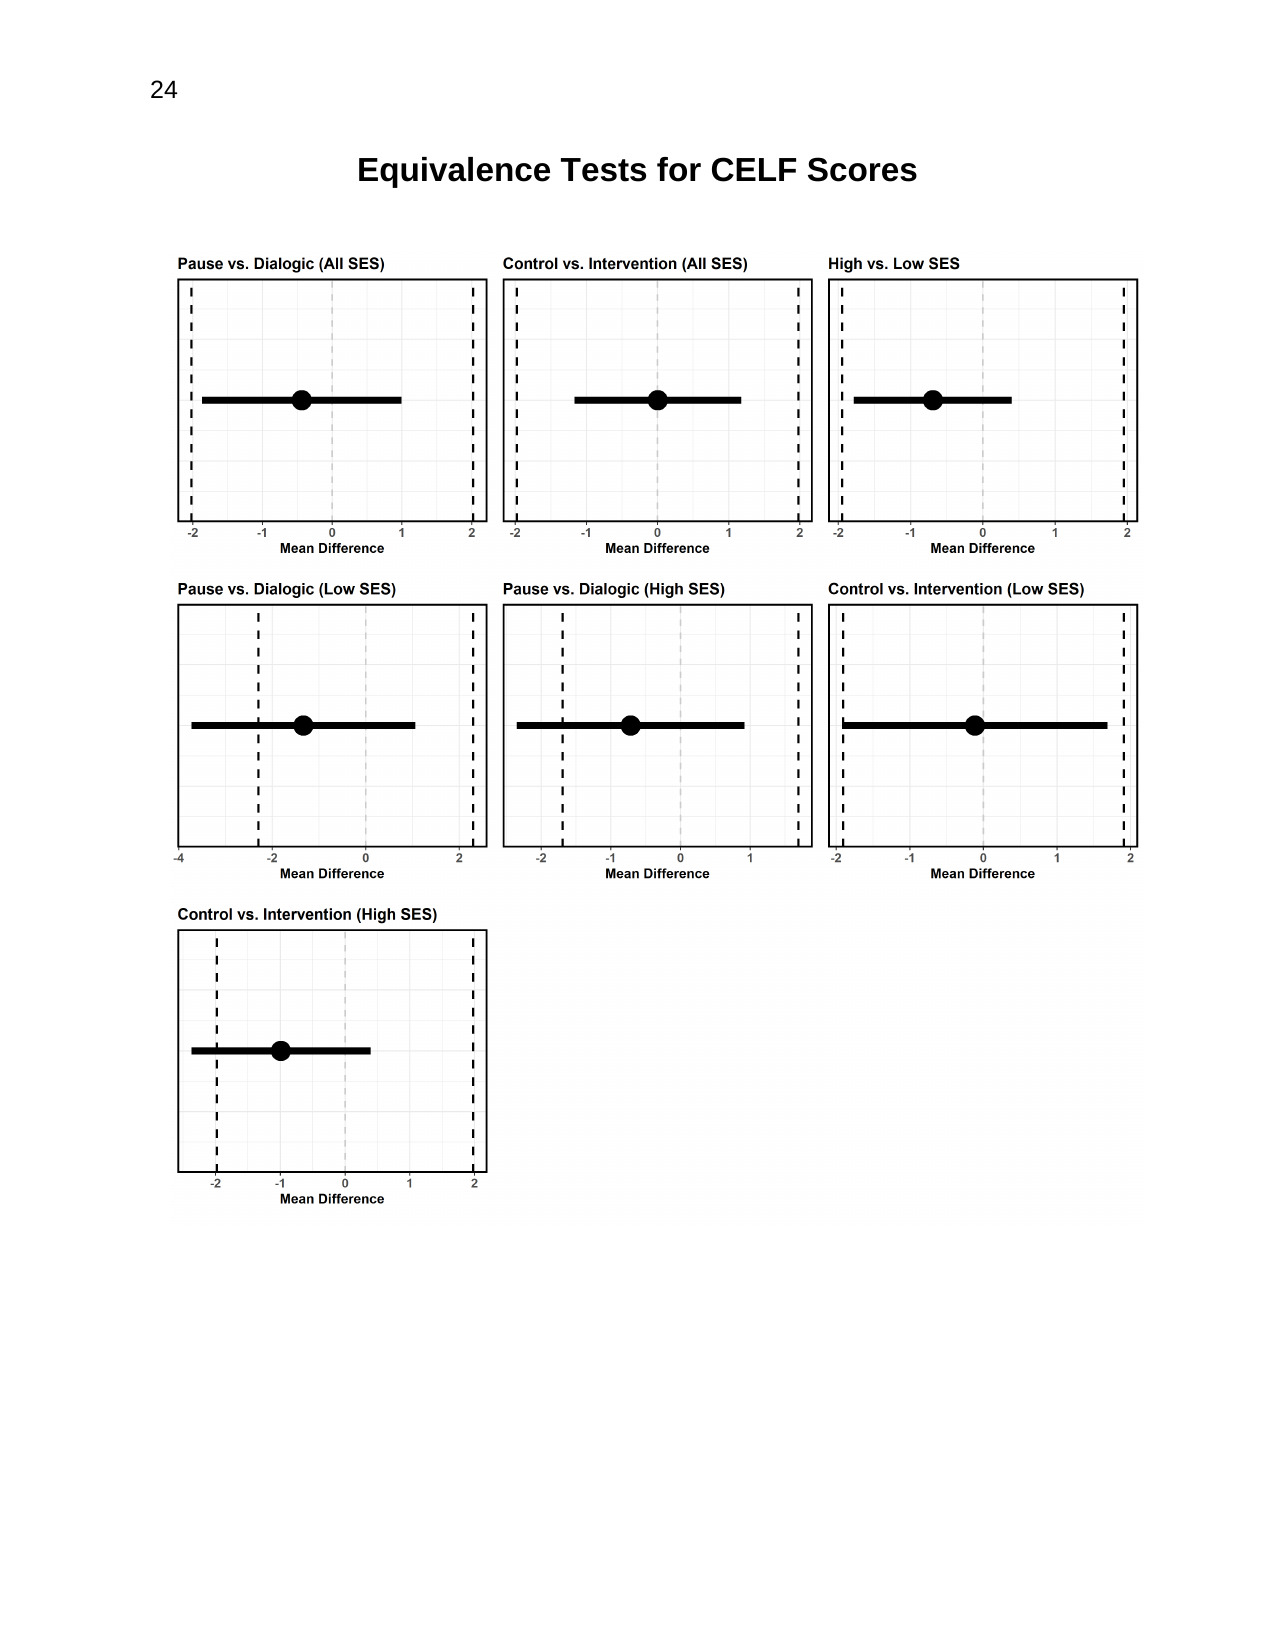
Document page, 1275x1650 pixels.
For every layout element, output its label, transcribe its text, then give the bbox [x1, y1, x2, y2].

subtitle Equivalence Tests for CELF Scores [150, 150, 1125, 188]
picture [168, 251, 1144, 1227]
